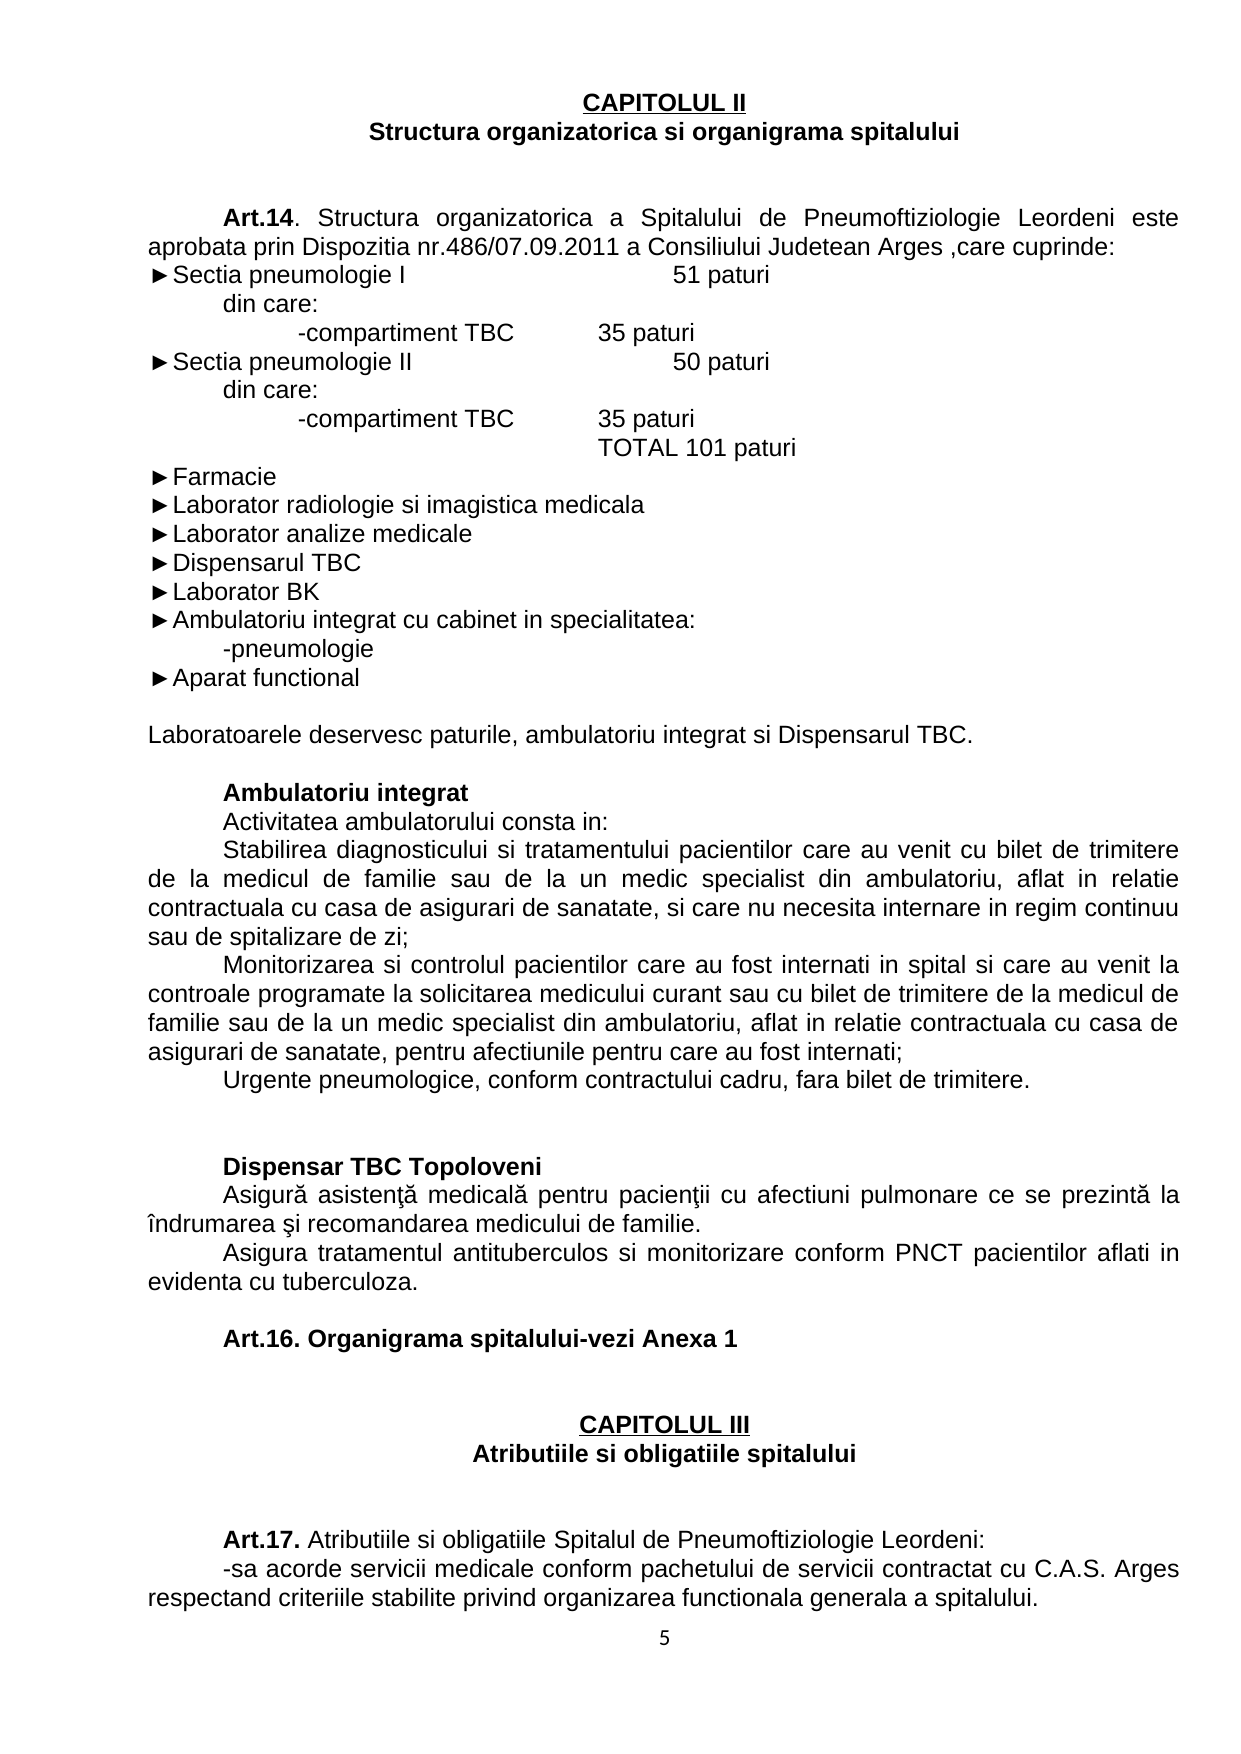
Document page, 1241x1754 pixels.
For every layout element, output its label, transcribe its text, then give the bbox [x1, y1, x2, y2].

text TOTAL 101 paturi [148, 433, 1181, 462]
text CAPITOLUL III [148, 1410, 1181, 1439]
text Asigură asistenţă medicală pentru pacienţii cu afectiuni pulmonare ce se prezintă la îndrumarea şi recomandarea medicului de familie. [148, 1180, 1181, 1238]
text Dispensar TBC Topoloveni [148, 1152, 1181, 1180]
text Laboratoarele deservesc paturile, ambulatoriu integrat si Dispensarul TBC. [148, 720, 1181, 749]
text Ambulatoriu integrat [148, 778, 1181, 807]
text ►Sectia pneumologie II 50 paturi [148, 347, 1181, 375]
text -sa acorde servicii medicale conform pachetului de servicii contractat cu C.A.S. Arges respectand criteriile stabilite privind organizarea functionala generala a spitalului. [148, 1554, 1181, 1612]
text ►Ambulatoriu integrat cu cabinet in specialitatea: [148, 605, 1181, 634]
text -compartiment TBC 35 paturi [148, 404, 1181, 433]
text -compartiment TBC 35 paturi [148, 318, 1181, 347]
text Urgente pneumologice, conform contractului cadru, fara bilet de trimitere. [148, 1065, 1181, 1094]
text ►Laborator BK [148, 577, 1181, 605]
text ►Dispensarul TBC [148, 548, 1181, 577]
text Art.17. Atributiile si obligatiile Spitalul de Pneumoftiziologie Leordeni: [148, 1525, 1181, 1554]
text ►Laborator analize medicale [148, 519, 1181, 548]
text Atributiile si obligatiile spitalului [148, 1439, 1181, 1468]
text Art.16. Organigrama spitalului-vezi Anexa 1 [148, 1324, 1181, 1353]
text Art.14. Structura organizatorica a Spitalului de Pneumoftiziologie Leordeni este aprobata prin Dispozitia nr.486/07.09.2011 a Consiliului Judetean Arges ,care cuprinde: [148, 203, 1181, 260]
text -pneumologie [148, 634, 1181, 663]
text Structura organizatorica si organigrama spitalului [148, 117, 1181, 145]
text CAPITOLUL II [148, 88, 1181, 117]
text din care: [148, 289, 1181, 318]
text Monitorizarea si controlul pacientilor care au fost internati in spital si care au venit la controale programate la solicitarea medicului curant sau cu bilet de trimitere de la medicul de familie sau de la un medic specialist din ambulatoriu, aflat in relatie contractuala cu casa de asigurari de sanatate, pentru afectiunile pentru care au fost internati; [148, 950, 1181, 1065]
text din care: [148, 375, 1181, 404]
text Stabilirea diagnosticului si tratamentului pacientilor care au venit cu bilet de trimitere de la medicul de familie sau de la un medic specialist din ambulatoriu, aflat in relatie contractuala cu casa de asigurari de sanatate, si care nu necesita internare in regim continuu sau de spitalizare de zi; [148, 835, 1181, 950]
text Asigura tratamentul antituberculos si monitorizare conform PNCT pacientilor aflati in evidenta cu tuberculoza. [148, 1238, 1181, 1295]
text ►Sectia pneumologie I 51 paturi [148, 260, 1181, 289]
text ►Farmacie [148, 462, 1181, 490]
text ►Aparat functional [148, 663, 1181, 692]
text Activitatea ambulatorului consta in: [148, 807, 1181, 835]
text ►Laborator radiologie si imagistica medicala [148, 490, 1181, 519]
